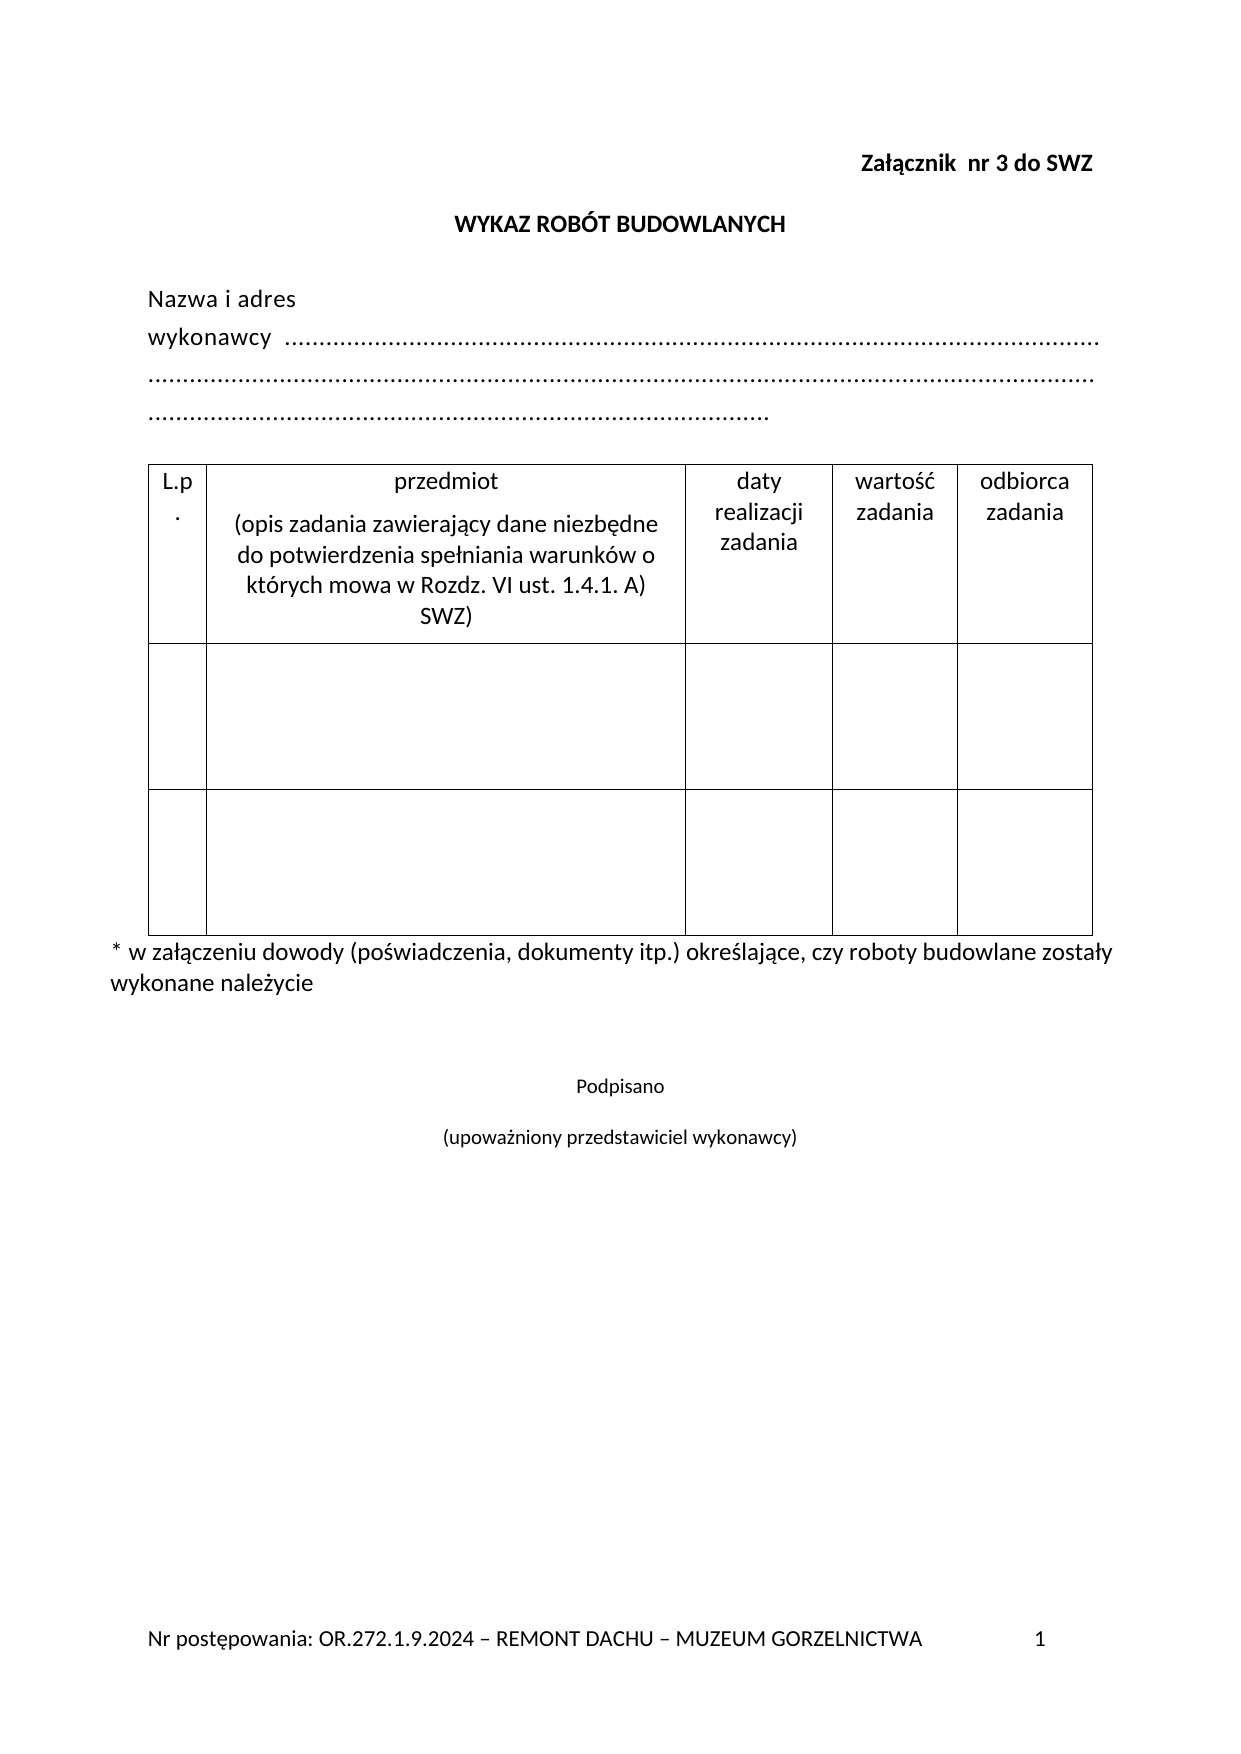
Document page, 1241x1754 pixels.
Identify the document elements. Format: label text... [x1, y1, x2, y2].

table_cell [207, 790, 685, 935]
table_cell [207, 644, 685, 789]
table_cell [149, 644, 206, 789]
text Podpisano (upoważniony przedstawiciel wykonawcy) [148, 1073, 1093, 1149]
text * w załączeniu dowody (poświadczenia, dokumenty itp.) określające, czy roboty budowlane zostały wykonane należycie [110, 936, 1123, 997]
table_header wartość zadania [833, 465, 957, 643]
text Nazwa i adres wykonawcy ......................................................................................................................................................................................................................................................................................................................................................... [148, 277, 1104, 427]
table_cell [833, 644, 957, 789]
text Załącznik nr 3 do SWZ [148, 148, 1093, 178]
table_cell [833, 790, 957, 935]
table_header L.p. [149, 465, 206, 643]
list WYKAZ ROBÓT BUDOWLANYCH [148, 209, 1093, 239]
table_header odbiorca zadania [958, 465, 1092, 643]
table_cell [149, 790, 206, 935]
table_cell [958, 644, 1092, 789]
table_cell [958, 790, 1092, 935]
table_header przedmiot (opis zadania zawierający dane niezbędne do potwierdzenia spełniania warunków o których mowa w Rozdz. VI ust. 1.4.1. A) SWZ) [207, 465, 685, 643]
table_cell [686, 790, 832, 935]
table_header daty realizacji zadania [686, 465, 832, 643]
table_cell [686, 644, 832, 789]
